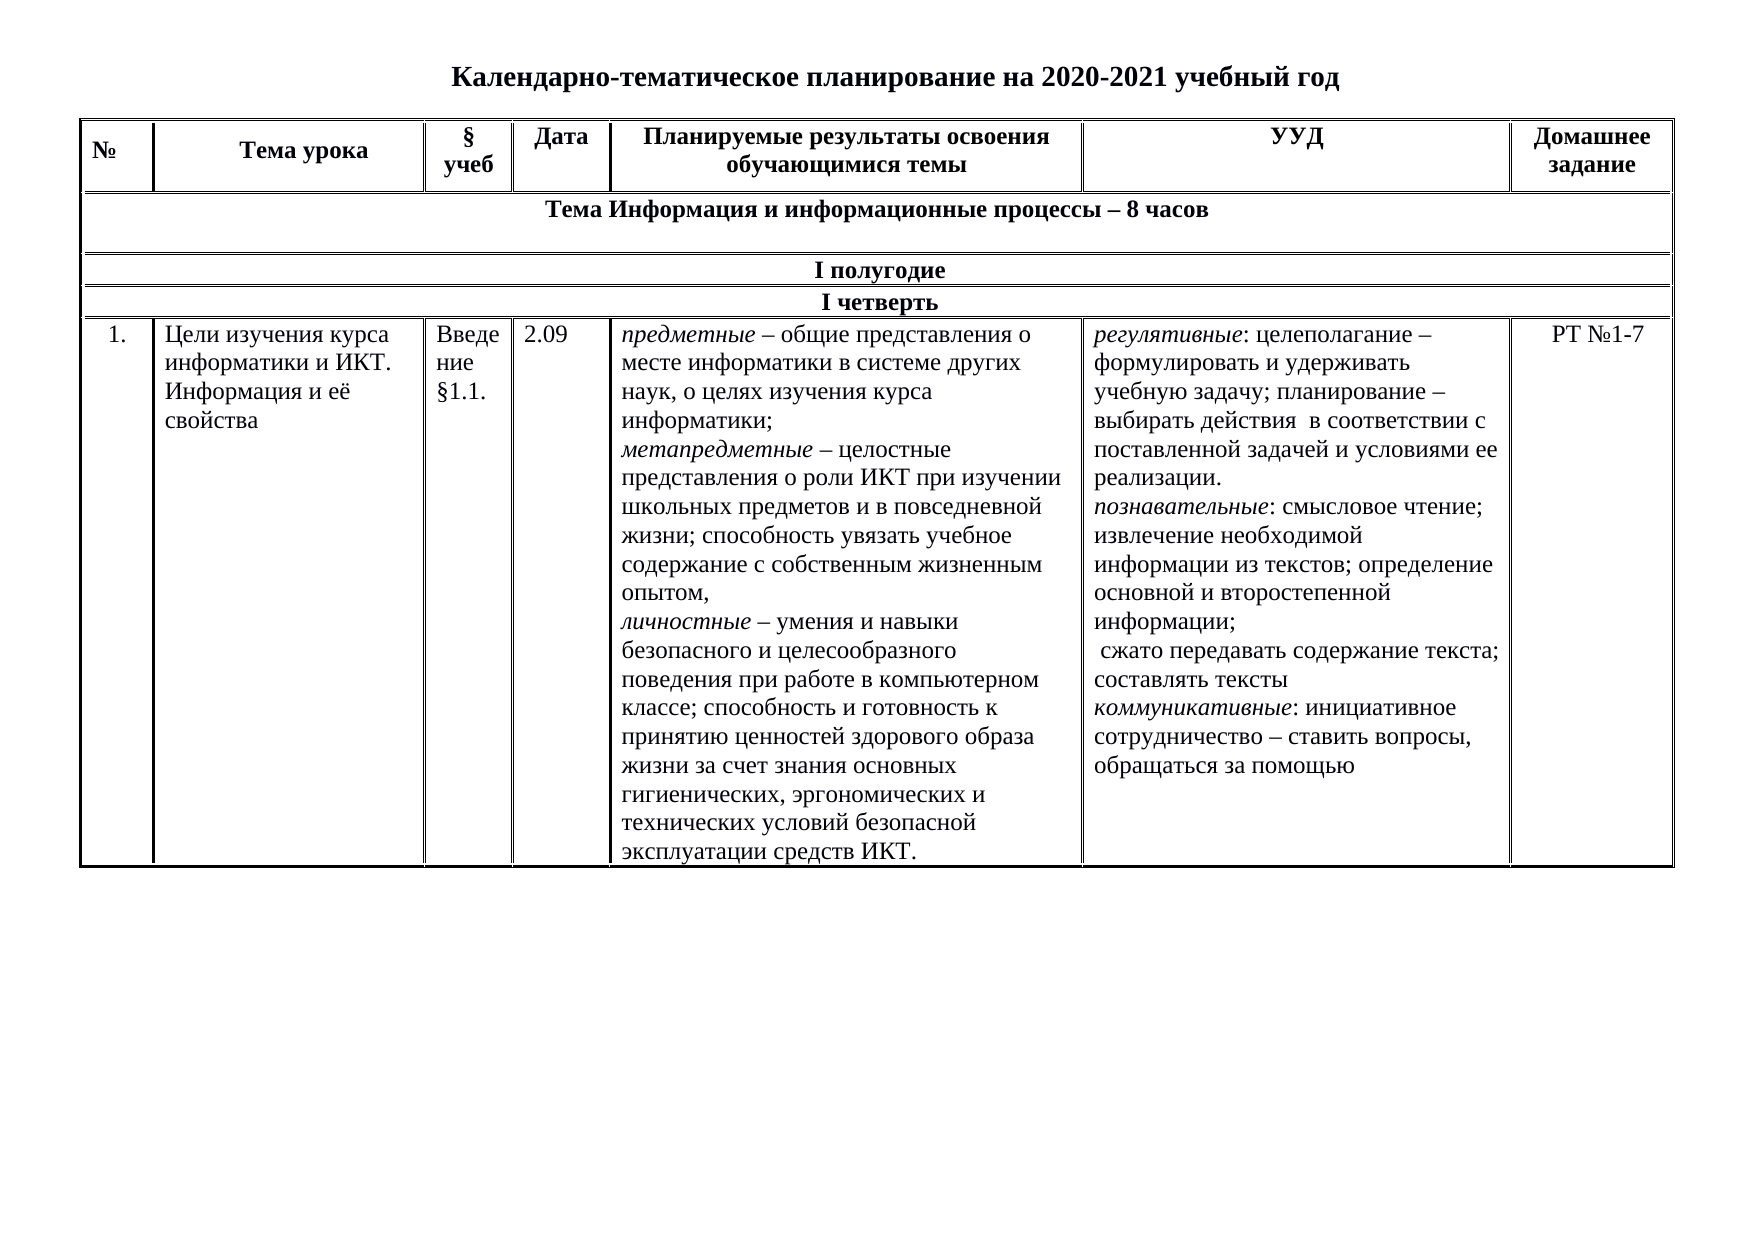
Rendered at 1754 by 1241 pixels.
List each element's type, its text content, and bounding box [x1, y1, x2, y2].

table_cell предметные – общие представления о месте информатики в системе других наук, о целях изучения курса информатики; метапредметные – целостные представления о роли ИКТ при изучении школьных предметов и в повседневной жизни; способность увязать учебное содержание с собственным жизненным опытом, личностные – умения и навыки безопасного и целесообразного поведения при работе в компьютерном классе; способность и готовность к принятию ценностей здорового образа жизни за счет знания основных гигиенических, эргономических и технических условий безопасной эксплуатации средств ИКТ. [610, 319, 1083, 865]
table_header Планируемые результаты освоения обучающимися темы [610, 121, 1083, 191]
table_cell регулятивные: целеполагание – формулировать и удерживать учебную задачу; планирование – выбирать действия в соответствии с поставленной задачей и условиями ее реализации. познавательные: смысловое чтение; извлечение необходимой информации из текстов; определение основной и второстепенной информации; сжато передавать содержание текста; составлять тексты коммуникативные: инициативное сотрудничество – ставить вопросы, обращаться за помощью [1083, 319, 1511, 865]
table_header УУД [1083, 121, 1511, 191]
table_cell РТ №1-7 [1511, 316, 1673, 865]
table_cell Введение §1.1. [425, 319, 513, 865]
table_header Тема урока [153, 121, 425, 191]
table_header Домашнее задание [1511, 121, 1672, 191]
table_header § учеб [425, 121, 513, 191]
table_header Дата [513, 119, 610, 191]
table_cell I четверть [82, 284, 1672, 316]
table_header № [82, 121, 153, 191]
table_cell I полугодие [81, 252, 1673, 283]
table_cell Тема Информация и информационные процессы – 8 часов [81, 191, 1673, 252]
table_cell Цели изучения курса информатики и ИКТ. Информация и её свойства [153, 319, 425, 865]
text Календарно-тематическое планирование на 2020-2021 учебный год [155, 59, 1636, 93]
table_cell 1. [81, 316, 153, 865]
table_cell 2.09 [513, 319, 610, 865]
